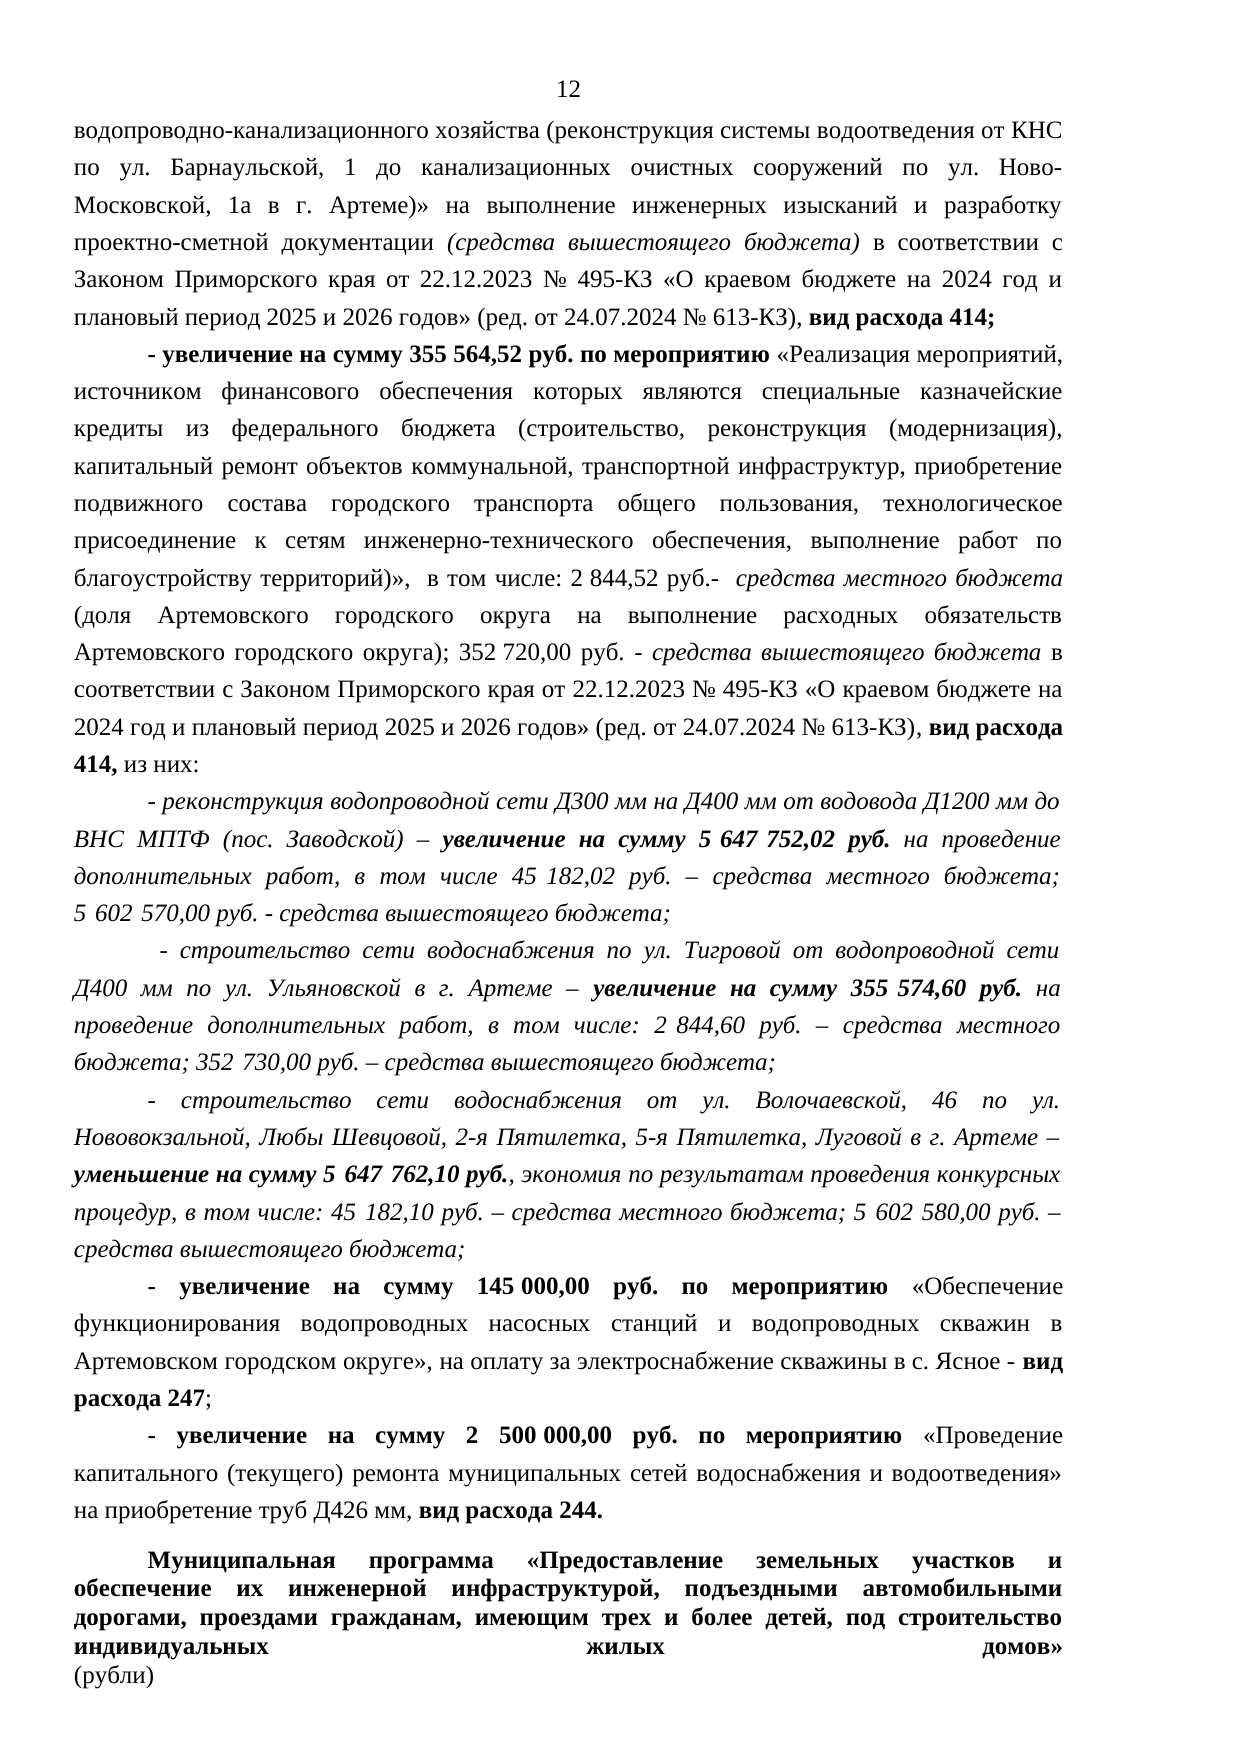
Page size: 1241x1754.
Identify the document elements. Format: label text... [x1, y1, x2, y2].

text - строительство сети водоснабжения от ул. Волочаевской, 46 по ул. Нововокзальной, Любы Шевцовой, 2-я Пятилетка, 5-я Пятилетка, Луговой в г. Артеме – уменьшение на сумму 5 647 762,10 руб., экономия по результатам проведения конкурсных процедур, в том числе: 45 182,10 руб. – средства местного бюджета; 5 602 580,00 руб. – средства вышестоящего бюджета; [74, 1085, 1063, 1263]
text - строительство сети водоснабжения по ул. Тигровой от водопроводной сети Д400 мм по ул. Ульяновской в г. Артеме – увеличение на сумму 355 574,60 руб. на проведение дополнительных работ, в том числе: 2 844,60 руб. – средства местного бюджета; 352 730,00 руб. – средства вышестоящего бюджета; [74, 936, 1063, 1076]
list - увеличение на сумму 355 564,52 руб. по мероприятию «Реализация мероприятий, источником финансового обеспечения которых являются специальные казначейские кредиты из федерального бюджета (строительство, реконструкция (модернизация), капитальный ремонт объектов коммунальной, транспортной инфраструктур, приобретение подвижного состава городского транспорта общего пользования, технологическое присоединение к сетям инженерно-технического обеспечения, выполнение работ по благоустройству территорий)», в том числе: 2 844,52 руб.- средства местного бюджета (доля Артемовского городского округа на выполнение расходных обязательств Артемовского городского округа); 352 720,00 руб. - средства вышестоящего бюджета в соответствии с Законом Приморского края от 22.12.2023 № 495-КЗ «О краевом бюджете на 2024 год и плановый период 2025 и 2026 годов» (ред. от 24.07.2024 № 613-КЗ), вид расхода 414, из них: [74, 339, 1063, 778]
list - увеличение на сумму 145 000,00 руб. по мероприятию «Обеспечение функционирования водопроводных насосных станций и водопроводных скважин в Артемовском городском округе», на оплату за электроснабжение скважины в с. Ясное - вид расхода 247; [74, 1271, 1063, 1412]
text Муниципальная программа «Предоставление земельных участков и обеспечение их инженерной инфраструктурой, подъездными автомобильными дорогами, проездами гражданам, имеющим трех и более детей, под строительство индивидуальных жилых домов» (рубли) [74, 1545, 1063, 1688]
text - реконструкция водопроводной сети Д300 мм на Д400 мм от водовода Д1200 мм до ВНС МПТФ (пос. Заводской) – увеличение на сумму 5 647 752,02 руб. на проведение дополнительных работ, в том числе 45 182,02 руб. – средства местного бюджета; 5 602 570,00 руб. - средства вышестоящего бюджета; [74, 786, 1063, 927]
list - увеличение на сумму 2 500 000,00 руб. по мероприятию «Проведение капитального (текущего) ремонта муниципальных сетей водоснабжения и водоотведения» на приобретение труб Д426 мм, вид расхода 244. [74, 1420, 1063, 1524]
